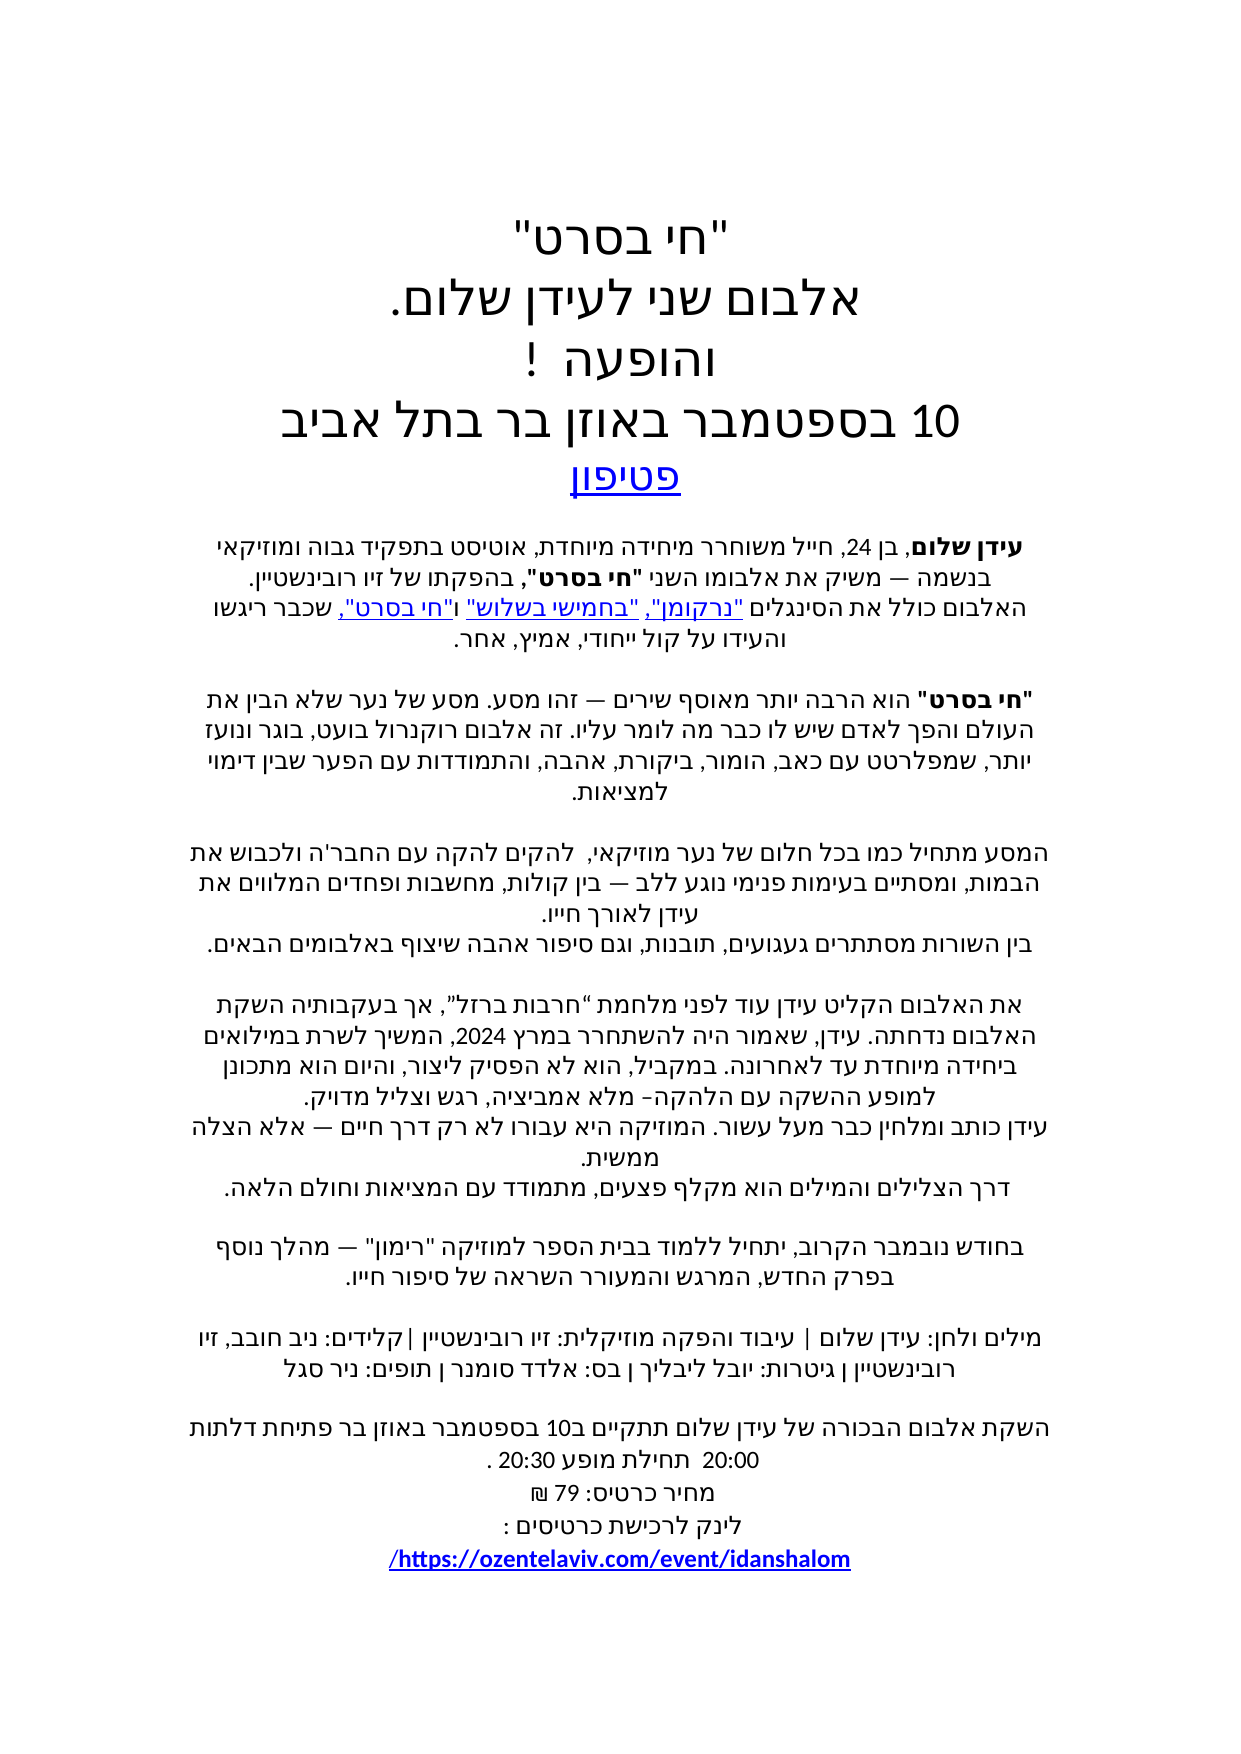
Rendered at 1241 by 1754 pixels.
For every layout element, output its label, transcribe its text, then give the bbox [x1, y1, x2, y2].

text "חי בסרט" [187, 150, 1053, 267]
text בחודש נובמבר הקרוב, יתחיל ללמוד בבית הספר למוזיקה "רימון" — מהלך נוסף בפרק החדש, המרגש והמעורר השראה של סיפור חייו. מילים ולחן: עידן שלום | עיבוד והפקה מוזיקלית: זיו רובינשטיין |קלידים: ניב חובב, זיו רובינשטיין ן גיטרות: יובל ליבליך ן בס: אלדד סומנר ן תופים: ניר סגל [187, 1231, 1053, 1412]
text 10 בספטמבר באוזן בר בתל אביב פטיפון [187, 389, 1053, 501]
text השקת אלבום הבכורה של עידן שלום תתקיים ב10 בספטמבר באוזן בר פתיחת דלתות 20:00 תחילת מופע 20:30 . מחיר כרטיס: 79 ₪ לינק לרכישת כרטיסים : https://ozentelaviv.com/event/idanshalom/ [187, 1412, 1053, 1574]
text אלבום שני לעידן שלום. והופעה ! [187, 267, 1053, 389]
text עידן שלום, בן 24, חייל משוחרר מיחידה מיוחדת, אוטיסט בתפקיד גבוה ומוזיקאי בנשמה — משיק את אלבומו השני "חי בסרט", בהפקתו של זיו רובינשטיין. האלבום כולל את הסינגלים "נרקומן", "בחמישי בשלוש" ו"חי בסרט", שכבר ריגשו והעידו על קול ייחודי, אמיץ, אחר. "חי בסרט" הוא הרבה יותר מאוסף שירים — זהו מסע. מסע של נער שלא הבין את העולם והפך לאדם שיש לו כבר מה לומר עליו. זה אלבום רוקנרול בועט, בוגר ונועז יותר, שמפלרטט עם כאב, הומור, ביקורת, אהבה, והתמודדות עם הפער שבין דימוי למציאות. המסע מתחיל כמו בכל חלום של נער מוזיקאי, להקים להקה עם החבר'ה ולכבוש את הבמות, ומסתיים בעימות פנימי נוגע ללב — בין קולות, מחשבות ופחדים המלווים את עידן לאורך חייו. בין השורות מסתתרים געגועים, תובנות, וגם סיפור אהבה שיצוף באלבומים הבאים. את האלבום הקליט עידן עוד לפני מלחמת “חרבות ברזל”, אך בעקבותיה השקת האלבום נדחתה. עידן, שאמור היה להשתחרר במרץ 2024, המשיך לשרת במילואים ביחידה מיוחדת עד לאחרונה. במקביל, הוא לא הפסיק ליצור, והיום הוא מתכונן למופע ההשקה עם הלהקה– מלא אמביציה, רגש וצליל מדויק. [187, 501, 1053, 1111]
text עידן כותב ומלחין כבר מעל עשור. המוזיקה היא עבורו לא רק דרך חיים — אלא הצלה ממשית. דרך הצלילים והמילים הוא מקלף פצעים, מתמודד עם המציאות וחולם הלאה. [187, 1111, 1053, 1231]
